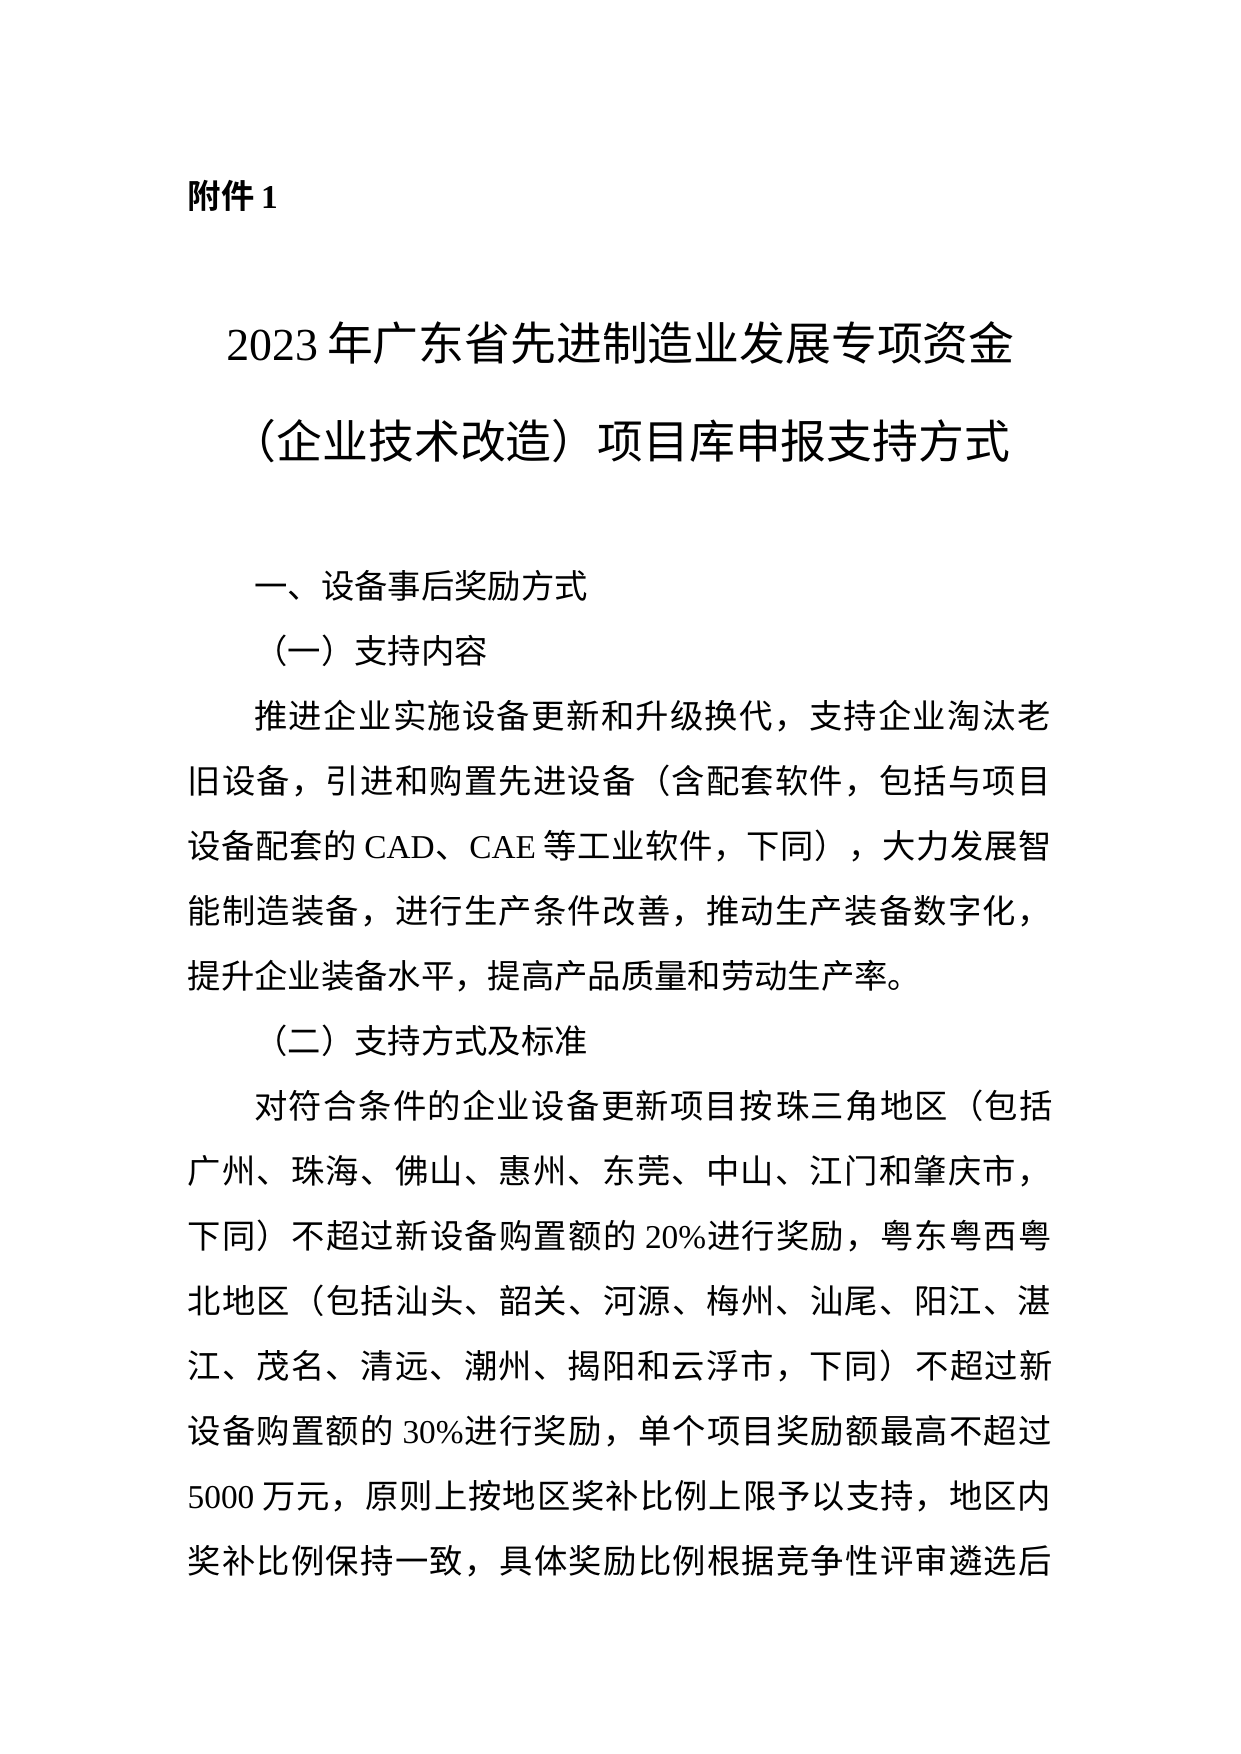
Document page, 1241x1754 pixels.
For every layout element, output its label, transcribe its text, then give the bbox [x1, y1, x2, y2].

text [187, 1072, 1053, 1592]
text （二）支持方式及标准 [187, 1007, 1053, 1072]
text 一、设备事后奖励方式 [187, 552, 1053, 617]
text 推进企业实施设备更新和升级换代，支持企业淘汰老旧设备，引进和购置先进设备（含配套软件，包括与项目设备配套的CAD、CAE等工业软件，下同），大力发展智能制造装备，进行生产条件改善，推动生产装备数字化，提升企业装备水平，提高产品质量和劳动生产率。 [187, 682, 1053, 1007]
text （一）支持内容 [187, 617, 1053, 682]
text 附件1 [187, 162, 1053, 227]
text 2023年广东省先进制造业发展专项资金（企业技术改造）项目库申报支持方式 [187, 292, 1053, 487]
